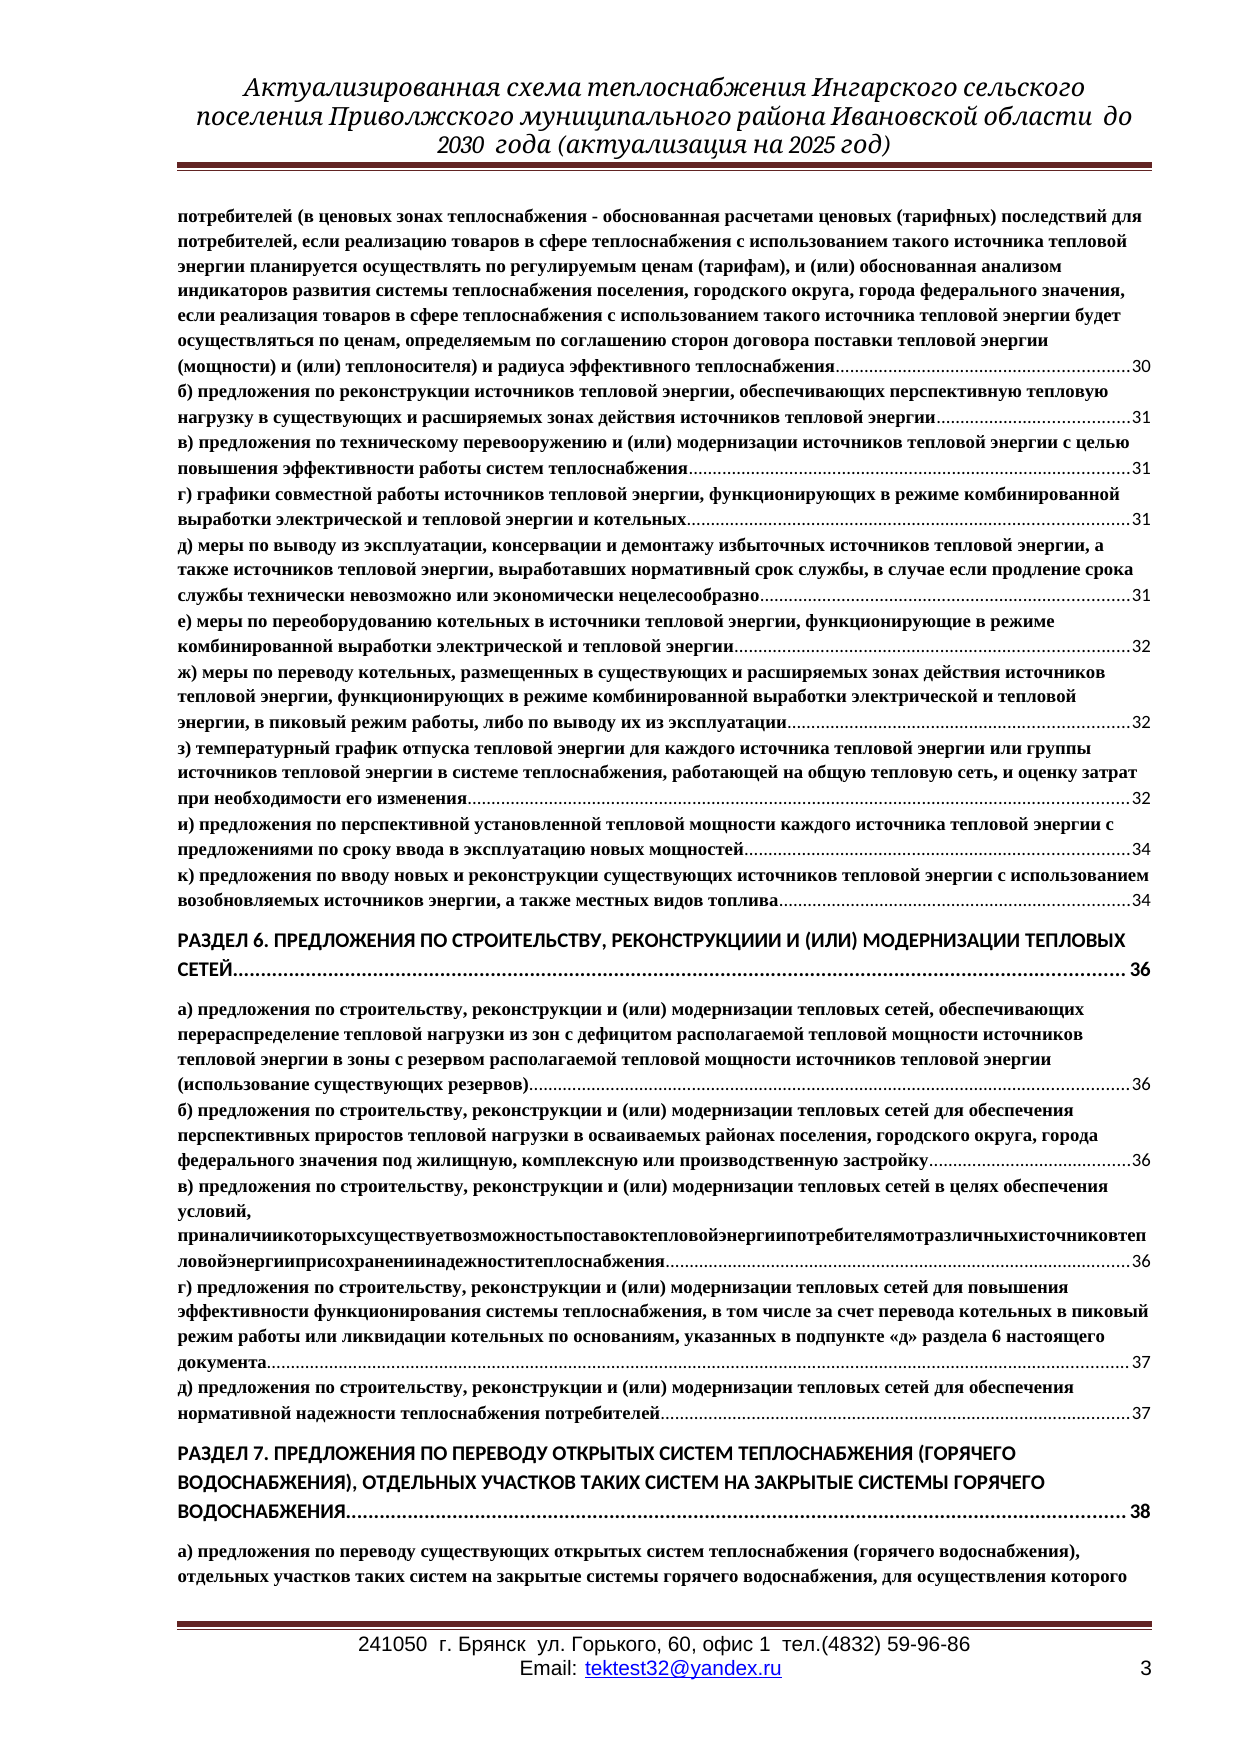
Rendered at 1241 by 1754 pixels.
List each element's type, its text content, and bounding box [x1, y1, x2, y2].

text б) предложения по реконструкции источников тепловой энергии, обеспечивающих перспективную тепловую нагрузку в существующих и расширяемых зонах действия источников тепловой энергии 31 [177, 380, 1152, 428]
text ж) меры по переводу котельных, размещенных в существующих и расширяемых зонах действия источников тепловой энергии, функционирующих в режиме комбинированной выработки электрической и тепловой энергии, в пиковый режим работы, либо по выводу их из эксплуатации 32 [177, 661, 1152, 733]
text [177, 1540, 1152, 1586]
text г) графики совместной работы источников тепловой энергии, функционирующих в режиме комбинированной выработки электрической и тепловой энергии и котельных 31 [177, 482, 1152, 530]
text в) предложения по строительству, реконструкции и (или) модернизации тепловых сетей в целях обеспечения условий, приналичиикоторыхсуществуетвозможностьпоставоктепловойэнергиипотребителямотразличныхисточниковтепловойэнергииприсохранениинадежноститеплоснабжения 36 [177, 1175, 1152, 1272]
text РАЗДЕЛ 6. ПРЕДЛОЖЕНИЯ ПО СТРОИТЕЛЬСТВУ, РЕКОНСТРУКЦИИИ И (ИЛИ) МОДЕРНИЗАЦИИ ТЕПЛОВЫХ СЕТЕЙ 36 [177, 927, 1152, 982]
text и) предложения по перспективной установленной тепловой мощности каждого источника тепловой энергии с предложениями по сроку ввода в эксплуатацию новых мощностей 34 [177, 812, 1152, 860]
text з) температурный график отпуска тепловой энергии для каждого источника тепловой энергии или группы источников тепловой энергии в системе теплоснабжения, работающей на общую тепловую сеть, и оценку затрат при необходимости его изменения 32 [177, 737, 1152, 809]
text в) предложения по техническому перевооружению и (или) модернизации источников тепловой энергии с целью повышения эффективности работы систем теплоснабжения 31 [177, 431, 1152, 479]
text РАЗДЕЛ 7. ПРЕДЛОЖЕНИЯ ПО ПЕРЕВОДУ ОТКРЫТЫХ СИСТЕМ ТЕПЛОСНАБЖЕНИЯ (ГОРЯЧЕГО ВОДОСНАБЖЕНИЯ), ОТДЕЛЬНЫХ УЧАСТКОВ ТАКИХ СИСТЕМ НА ЗАКРЫТЫЕ СИСТЕМЫ ГОРЯЧЕГО ВОДОСНАБЖЕНИЯ 38 [177, 1440, 1152, 1524]
text к) предложения по вводу новых и реконструкции существующих источников тепловой энергии с использованием возобновляемых источников энергии, а также местных видов топлива 34 [177, 864, 1152, 911]
text д) меры по выводу из эксплуатации, консервации и демонтажу избыточных источников тепловой энергии, а также источников тепловой энергии, выработавших нормативный срок службы, в случае если продление срока службы технически невозможно или экономически нецелесообразно 31 [177, 533, 1152, 606]
text е) меры по переоборудованию котельных в источники тепловой энергии, функционирующие в режиме комбинированной выработки электрической и тепловой энергии 32 [177, 609, 1152, 657]
text д) предложения по строительству, реконструкции и (или) модернизации тепловых сетей для обеспечения нормативной надежности теплоснабжения потребителей 37 [177, 1376, 1152, 1424]
text г) предложения по строительству, реконструкции и (или) модернизации тепловых сетей для повышения эффективности функционирования системы теплоснабжения, в том числе за счет перевода котельных в пиковый режим работы или ликвидации котельных по основаниям, указанных в подпункте «д» раздела 6 настоящего документа 37 [177, 1276, 1152, 1373]
text б) предложения по строительству, реконструкции и (или) модернизации тепловых сетей для обеспечения перспективных приростов тепловой нагрузки в осваиваемых районах поселения, городского округа, города федерального значения под жилищную, комплексную или производственную застройку 36 [177, 1099, 1152, 1171]
text а) предложения по строительству, реконструкции и (или) модернизации тепловых сетей, обеспечивающих перераспределение тепловой нагрузки из зон с дефицитом располагаемой тепловой мощности источников тепловой энергии в зоны с резервом располагаемой тепловой мощности источников тепловой энергии (использование существующих резервов) 36 [177, 998, 1152, 1095]
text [177, 205, 1152, 377]
